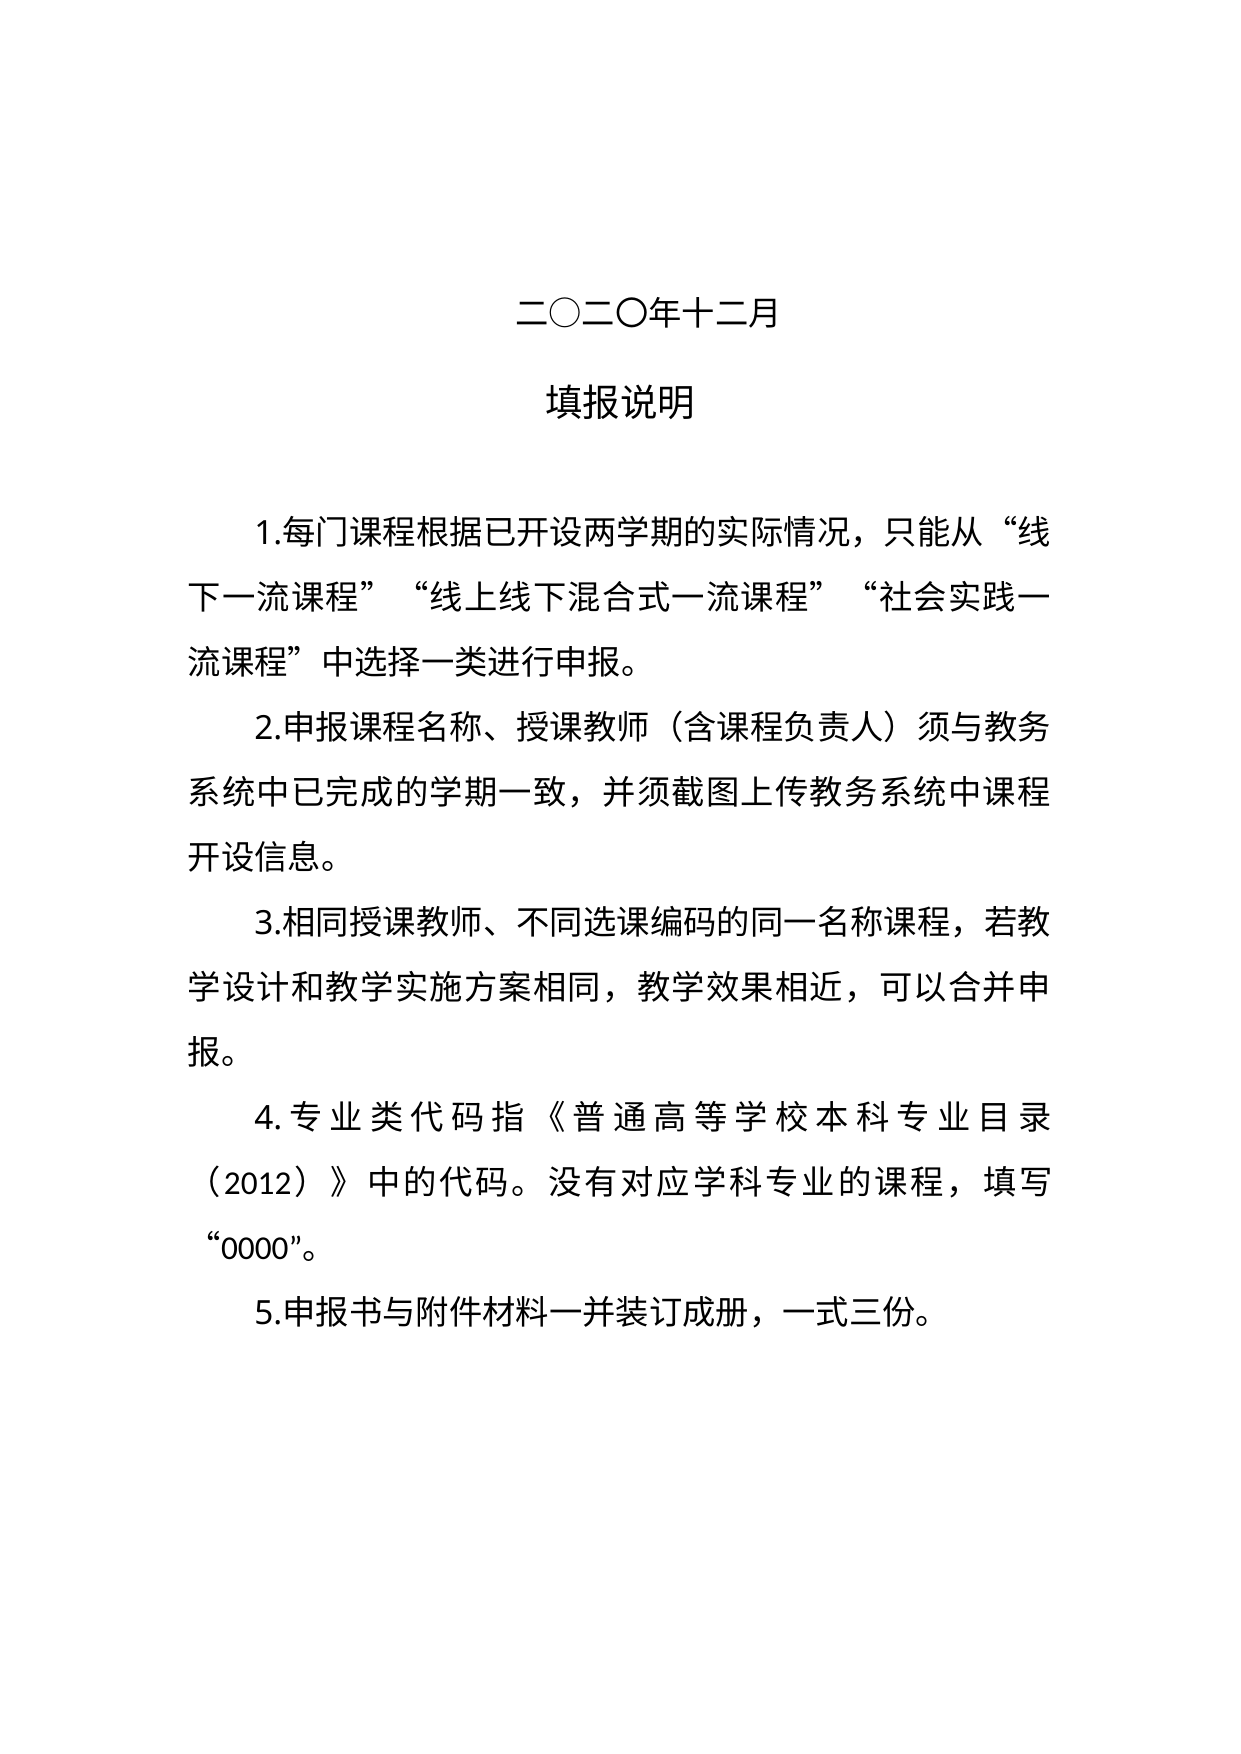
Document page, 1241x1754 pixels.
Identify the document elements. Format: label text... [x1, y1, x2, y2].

text 1.每门课程根据已开设两学期的实际情况，只能从“线下一流课程”“线上线下混合式一流课程”“社会实践一流课程”中选择一类进行申报。 [187, 497, 1053, 692]
text 3.相同授课教师、不同选课编码的同一名称课程，若教学设计和教学实施方案相同，教学效果相近，可以合并申报。 [187, 887, 1053, 1082]
text 2.申报课程名称、授课教师（含课程负责人）须与教务系统中已完成的学期一致，并须截图上传教务系统中课程开设信息。 [187, 692, 1053, 887]
text 5.申报书与附件材料一并装订成册，一式三份。 [187, 1277, 1053, 1342]
text 4.专业类代码指《普通高等学校本科专业目录（2012）》中的代码。没有对应学科专业的课程，填写“0000”。 [187, 1082, 1053, 1277]
text 填报说明 [187, 367, 1053, 432]
text 二○二〇年十二月 [187, 287, 1053, 335]
